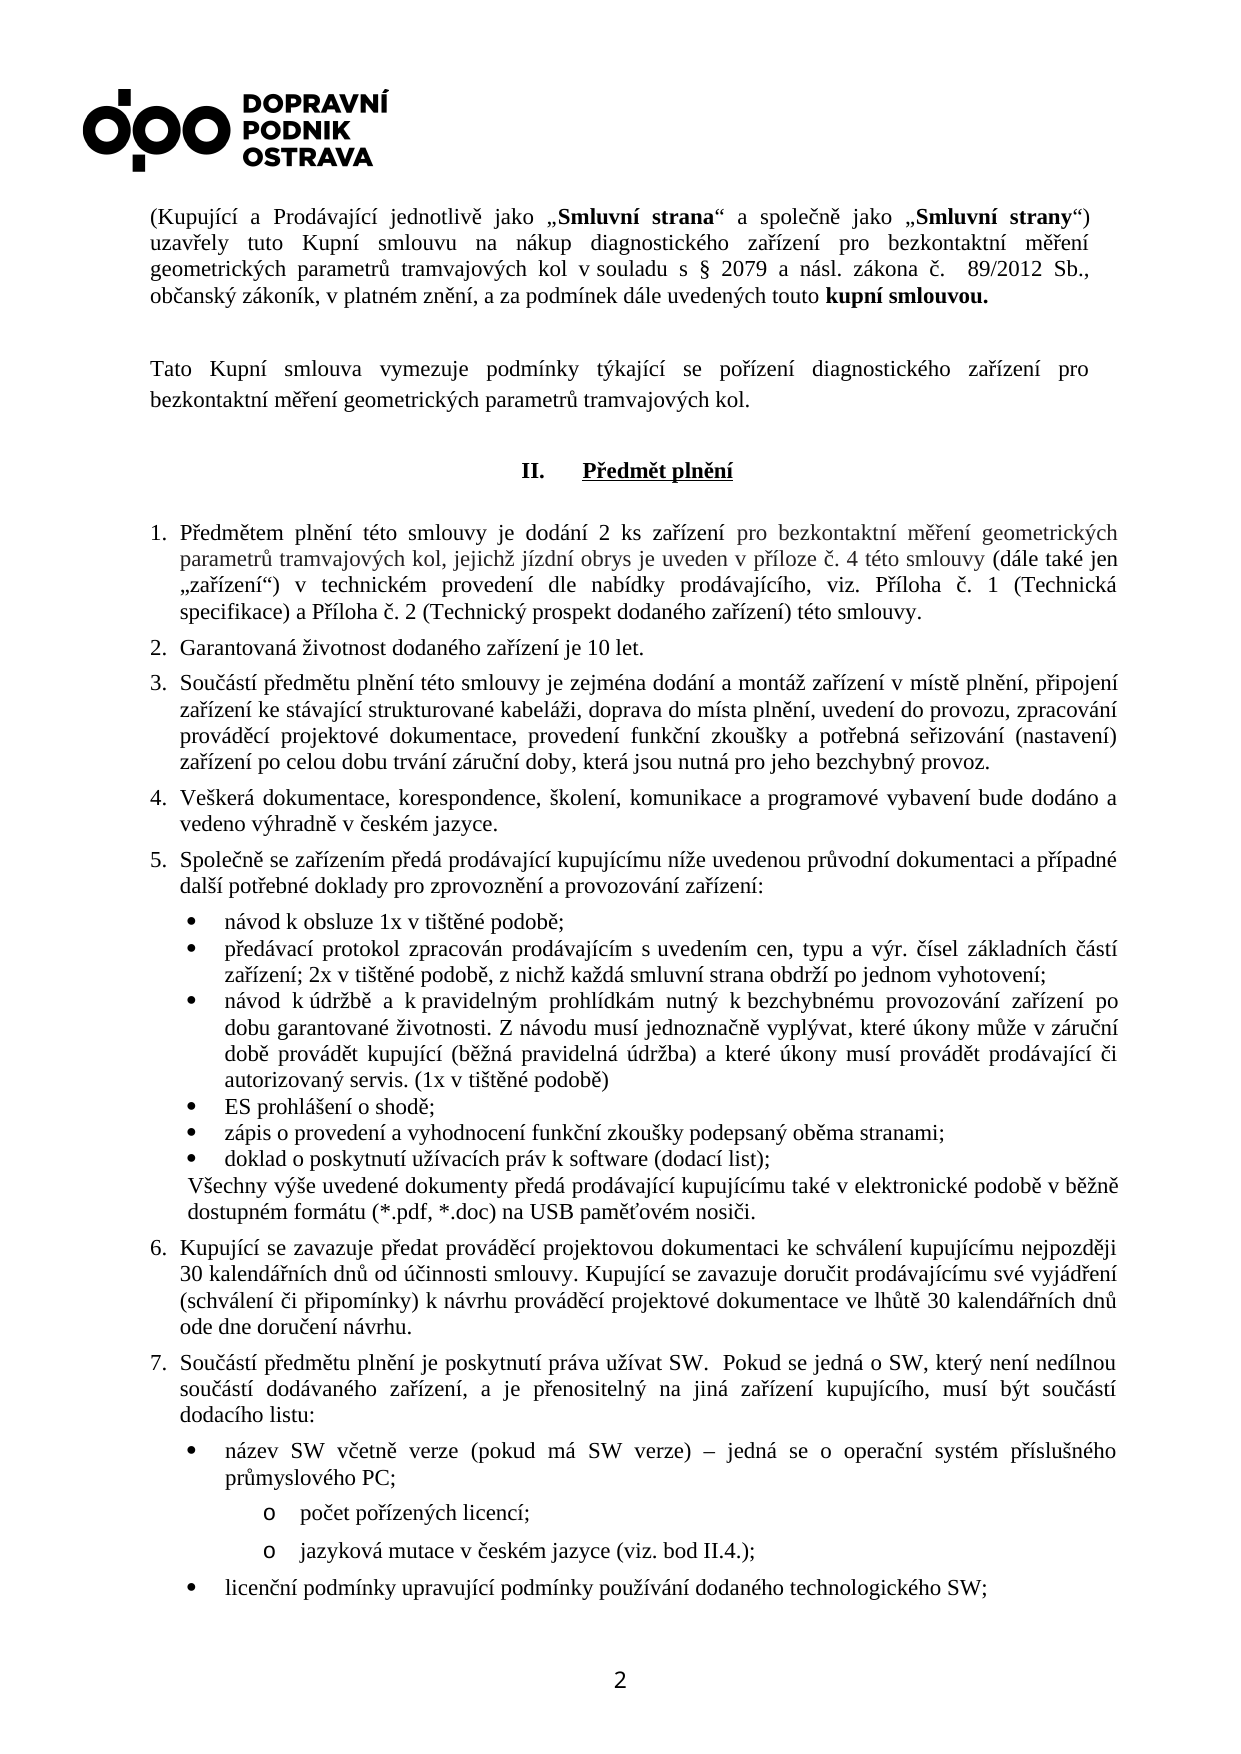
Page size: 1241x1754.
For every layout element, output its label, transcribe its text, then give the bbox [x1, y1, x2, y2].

list Tato Kupní smlouva vymezuje podmínky týkající se pořízení diagnostického zařízení pro bezkontaktní měření geometrických parametrů tramvajových kol. [150, 355, 1090, 413]
text Všechny výše uvedené dokumenty předá prodávající kupujícímu také v elektronické podobě v běžně dostupném formátu (*.pdf, *.doc) na USB paměťovém nosiči. [187, 1172, 1118, 1224]
list návod k obsluze 1x v tištěné podobě; [187, 908, 1118, 935]
text (Kupující a Prodávající jednotlivě jako „Smluvní strana“ a společně jako „Smluvní strany“) uzavřely tuto Kupní smlouvu na nákup diagnostického zařízení pro bezkontaktní měření geometrických parametrů tramvajových kol v souladu s § 2079 a násl. zákona č. 89/2012 Sb., občanský zákoník, v platném znění, a za podmínek dále uvedených touto kupní smlouvou. [150, 203, 1090, 308]
list Kupující se zavazuje předat prováděcí projektovou dokumentaci ke schválení kupujícímu nejpozději 30 kalendářních dnů od účinnosti smlouvy. Kupující se zavazuje doručit prodávajícímu své vyjádření (schválení či připomínky) k návrhu prováděcí projektové dokumentace ve lhůtě 30 kalendářních dnů ode dne doručení návrhu. [150, 1234, 1118, 1339]
list Předmět plnění [187, 457, 1090, 483]
picture [82, 89, 389, 172]
list počet pořízených licencí; [262, 1499, 1118, 1527]
list Garantovaná životnost dodaného zařízení je 10 let. [150, 634, 1118, 660]
list Součástí předmětu plnění je poskytnutí práva užívat SW. Pokud se jedná o SW, který není nedílnou součástí dodávaného zařízení, a je přenositelný na jiná zařízení kupujícího, musí být součástí dodacího listu: [150, 1349, 1118, 1428]
list ES prohlášení o shodě; [187, 1093, 1118, 1119]
list předávací protokol zpracován prodávajícím s uvedením cen, typu a výr. čísel základních částí zařízení; 2x v tištěné podobě, z nichž každá smluvní strana obdrží po jednom vyhotovení; [187, 935, 1118, 987]
list zápis o provedení a vyhodnocení funkční zkoušky podepsaný oběma stranami; [187, 1119, 1118, 1146]
list Veškerá dokumentace, korespondence, školení, komunikace a programové vybavení bude dodáno a vedeno výhradně v českém jazyce. [150, 784, 1118, 837]
list název SW včetně verze (pokud má SW verze) – jedná se o operační systém příslušného průmyslového PC; [187, 1437, 1118, 1490]
list jazyková mutace v českém jazyce (viz. bod II.4.); [262, 1537, 1118, 1565]
list Předmětem plnění této smlouvy je dodání 2 ks zařízení pro bezkontaktní měření geometrických parametrů tramvajových kol, jejichž jízdní obrys je uveden v příloze č. 4 této smlouvy (dále také jen „zařízení“) v technickém provedení dle nabídky prodávajícího, viz. Příloha č. 1 (Technická specifikace) a Příloha č. 2 (Technický prospekt dodaného zařízení) této smlouvy. [150, 519, 1118, 624]
list doklad o poskytnutí užívacích práv k software (dodací list); [187, 1146, 1118, 1172]
list návod k údržbě a k pravidelným prohlídkám nutný k bezchybnému provozování zařízení po dobu garantované životnosti. Z návodu musí jednoznačně vyplývat, které úkony může v záruční době provádět kupující (běžná pravidelná údržba) a které úkony musí provádět prodávající či autorizovaný servis. (1x v tištěné podobě) [187, 987, 1118, 1093]
list Společně se zařízením předá prodávající kupujícímu níže uvedenou průvodní dokumentaci a případné další potřebné doklady pro zprovoznění a provozování zařízení: [150, 846, 1118, 899]
list licenční podmínky upravující podmínky používání dodaného technologického SW; [187, 1574, 1118, 1601]
list Součástí předmětu plnění této smlouvy je zejména dodání a montáž zařízení v místě plnění, připojení zařízení ke stávající strukturované kabeláži, doprava do místa plnění, uvedení do provozu, zpracování prováděcí projektové dokumentace, provedení funkční zkoušky a potřebná seřizování (nastavení) zařízení po celou dobu trvání záruční doby, která jsou nutná pro jeho bezchybný provoz. [150, 669, 1118, 775]
